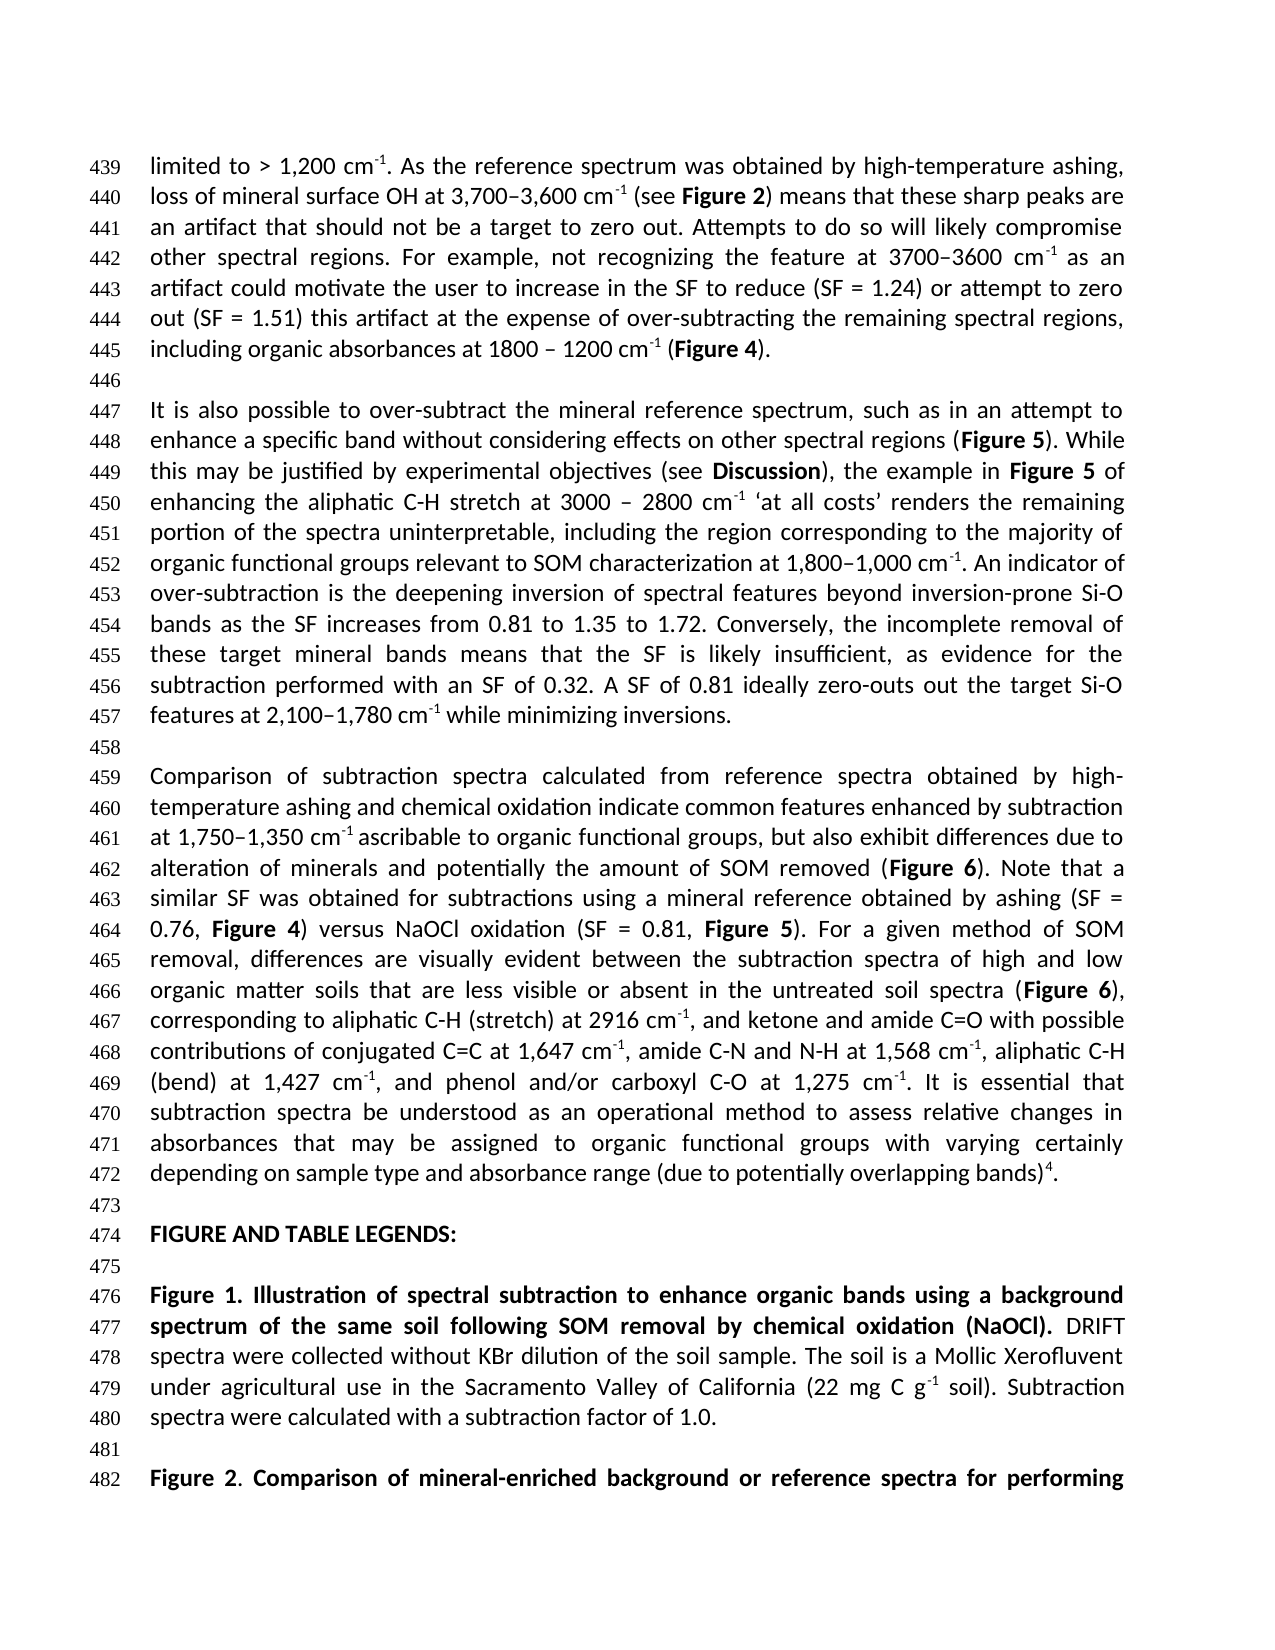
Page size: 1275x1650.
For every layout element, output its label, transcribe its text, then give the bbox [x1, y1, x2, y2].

text It is also possible to over-subtract the mineral reference spectrum, such as in an attempt to enhance a specific band without considering effects on other spectral regions (Figure 5). While this may be justified by experimental objectives (see Discussion), the example in Figure 5 of enhancing the aliphatic C-H stretch at 3000 – 2800 cm-1 ‘at all costs’ renders the remaining portion of the spectra uninterpretable, including the region corresponding to the majority of organic functional groups relevant to SOM characterization at 1,800–1,000 cm-1. An indicator of over-subtraction is the deepening inversion of spectral features beyond inversion-prone Si-O bands as the SF increases from 0.81 to 1.35 to 1.72. Conversely, the incomplete removal of these target mineral bands means that the SF is likely insufficient, as evidence for the subtraction performed with an SF of 0.32. A SF of 0.81 ideally zero-outs out the target Si-O features at 2,100–1,780 cm-1 while minimizing inversions. [150, 394, 1125, 730]
text Figure 1. Illustration of spectral subtraction to enhance organic bands using a background spectrum of the same soil following SOM removal by chemical oxidation (NaOCl). DRIFT spectra were collected without KBr dilution of the soil sample. The soil is a Mollic Xerofluvent under agricultural use in the Sacramento Valley of California (22 mg C g-1 soil). Subtraction spectra were calculated with a subtraction factor of 1.0. [150, 1279, 1125, 1432]
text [150, 150, 1125, 364]
text Comparison of subtraction spectra calculated from reference spectra obtained by high-temperature ashing and chemical oxidation indicate common features enhanced by subtraction at 1,750–1,350 cm-1 ascribable to organic functional groups, but also exhibit differences due to alteration of minerals and potentially the amount of SOM removed (Figure 6). Note that a similar SF was obtained for subtractions using a mineral reference obtained by ashing (SF = 0.76, Figure 4) versus NaOCl oxidation (SF = 0.81, Figure 5). For a given method of SOM removal, differences are visually evident between the subtraction spectra of high and low organic matter soils that are less visible or absent in the untreated soil spectra (Figure 6), corresponding to aliphatic C-H (stretch) at 2916 cm-1, and ketone and amide C=O with possible contributions of conjugated C=C at 1,647 cm-1, amide C-N and N-H at 1,568 cm-1, aliphatic C-H (bend) at 1,427 cm-1, and phenol and/or carboxyl C-O at 1,275 cm-1. It is essential that subtraction spectra be understood as an operational method to assess relative changes in absorbances that may be assigned to organic functional groups with varying certainly depending on sample type and absorbance range (due to potentially overlapping bands)4. [150, 760, 1125, 1188]
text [150, 1462, 1125, 1493]
text FIGURE AND TABLE LEGENDS: [150, 1218, 1125, 1249]
